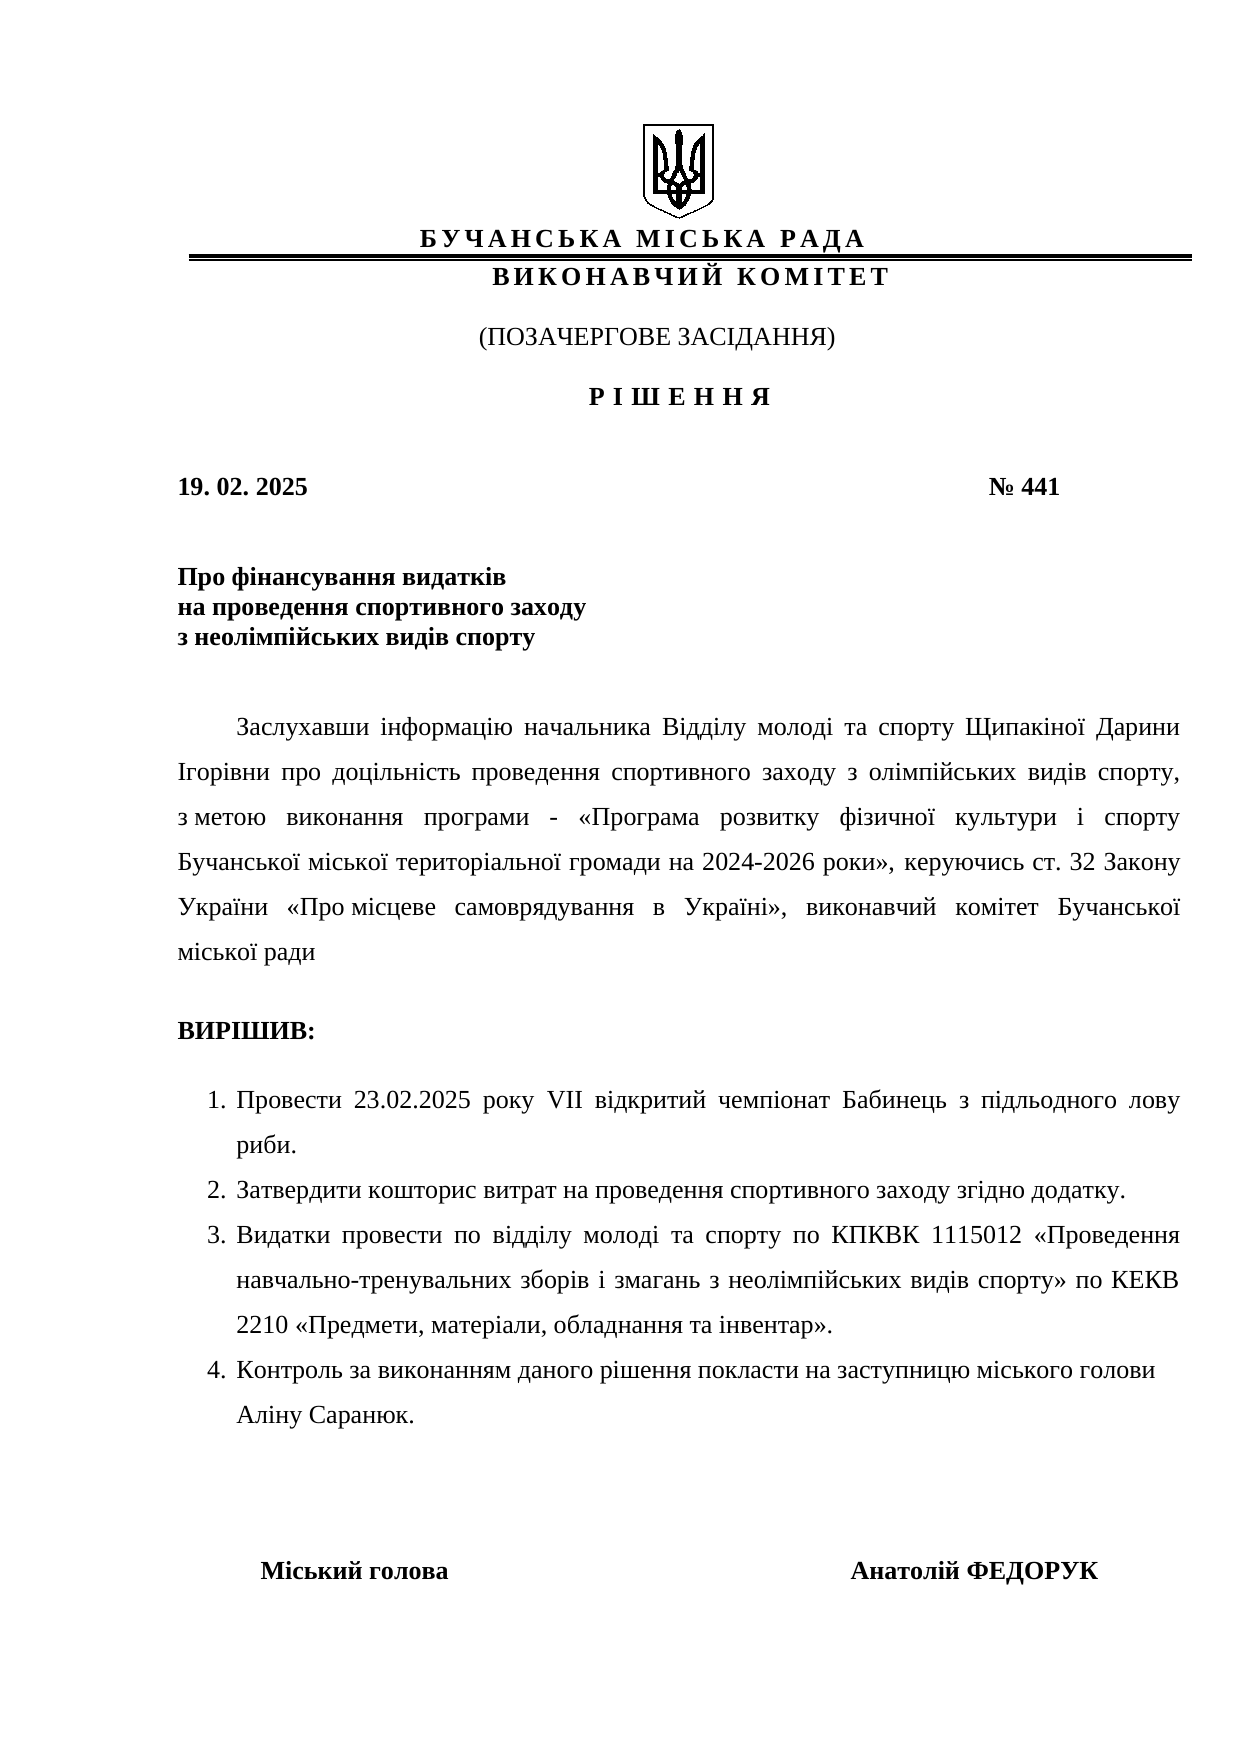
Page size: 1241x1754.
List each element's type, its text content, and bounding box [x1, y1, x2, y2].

text Про фінансування видатків [177, 561, 1181, 591]
text Заслухавши інформацію начальника Відділу молоді та спорту Щипакіної Дарини Ігорівни про доцільність проведення спортивного заходу з олімпійських видів спорту, з метою виконання програми - «Програма розвитку фізичної культури і спорту Бучанської міської територіальної громади на 2024-2026 роки», керуючись ст. 32 Закону України «Про місцеве самоврядування в Україні», виконавчий комітет Бучанської міської ради [177, 711, 1181, 966]
text (ПОЗАЧЕРГОВЕ ЗАСІДАННЯ) [133, 321, 1181, 351]
text РІШЕННЯ [177, 381, 1181, 411]
table_header ВИКОНАВЧИЙ КОМІТЕТ [189, 261, 1192, 291]
text БУЧАНСЬКА МІСЬКА РАДА [325, 223, 1181, 253]
text з неолімпійських видів спорту [177, 621, 1181, 651]
list Провести 23.02.2025 року VII відкритий чемпіонат Бабинець з підльодного лову риби. [207, 1084, 1181, 1159]
text ВИРІШИВ: [177, 1015, 1181, 1045]
list Затвердити кошторис витрат на проведення спортивного заходу згідно додатку. [207, 1174, 1181, 1204]
text на проведення спортивного заходу [177, 591, 1181, 621]
list Контроль за виконанням даного рішення покласти на заступницю міського голови Аліну Саранюк. [207, 1354, 1181, 1429]
text 19. 02. 2025 № 441 [177, 471, 1181, 501]
list Видатки провести по відділу молоді та спорту по КПКВК 1115012 «Проведення навчально-тренувальних зборів і змагань з неолімпійських видів спорту» по КЕКВ 2210 «Предмети, матеріали, обладнання та інвентар». [207, 1219, 1181, 1339]
text Міський голова Анатолій ФЕДОРУК [177, 1555, 1181, 1585]
